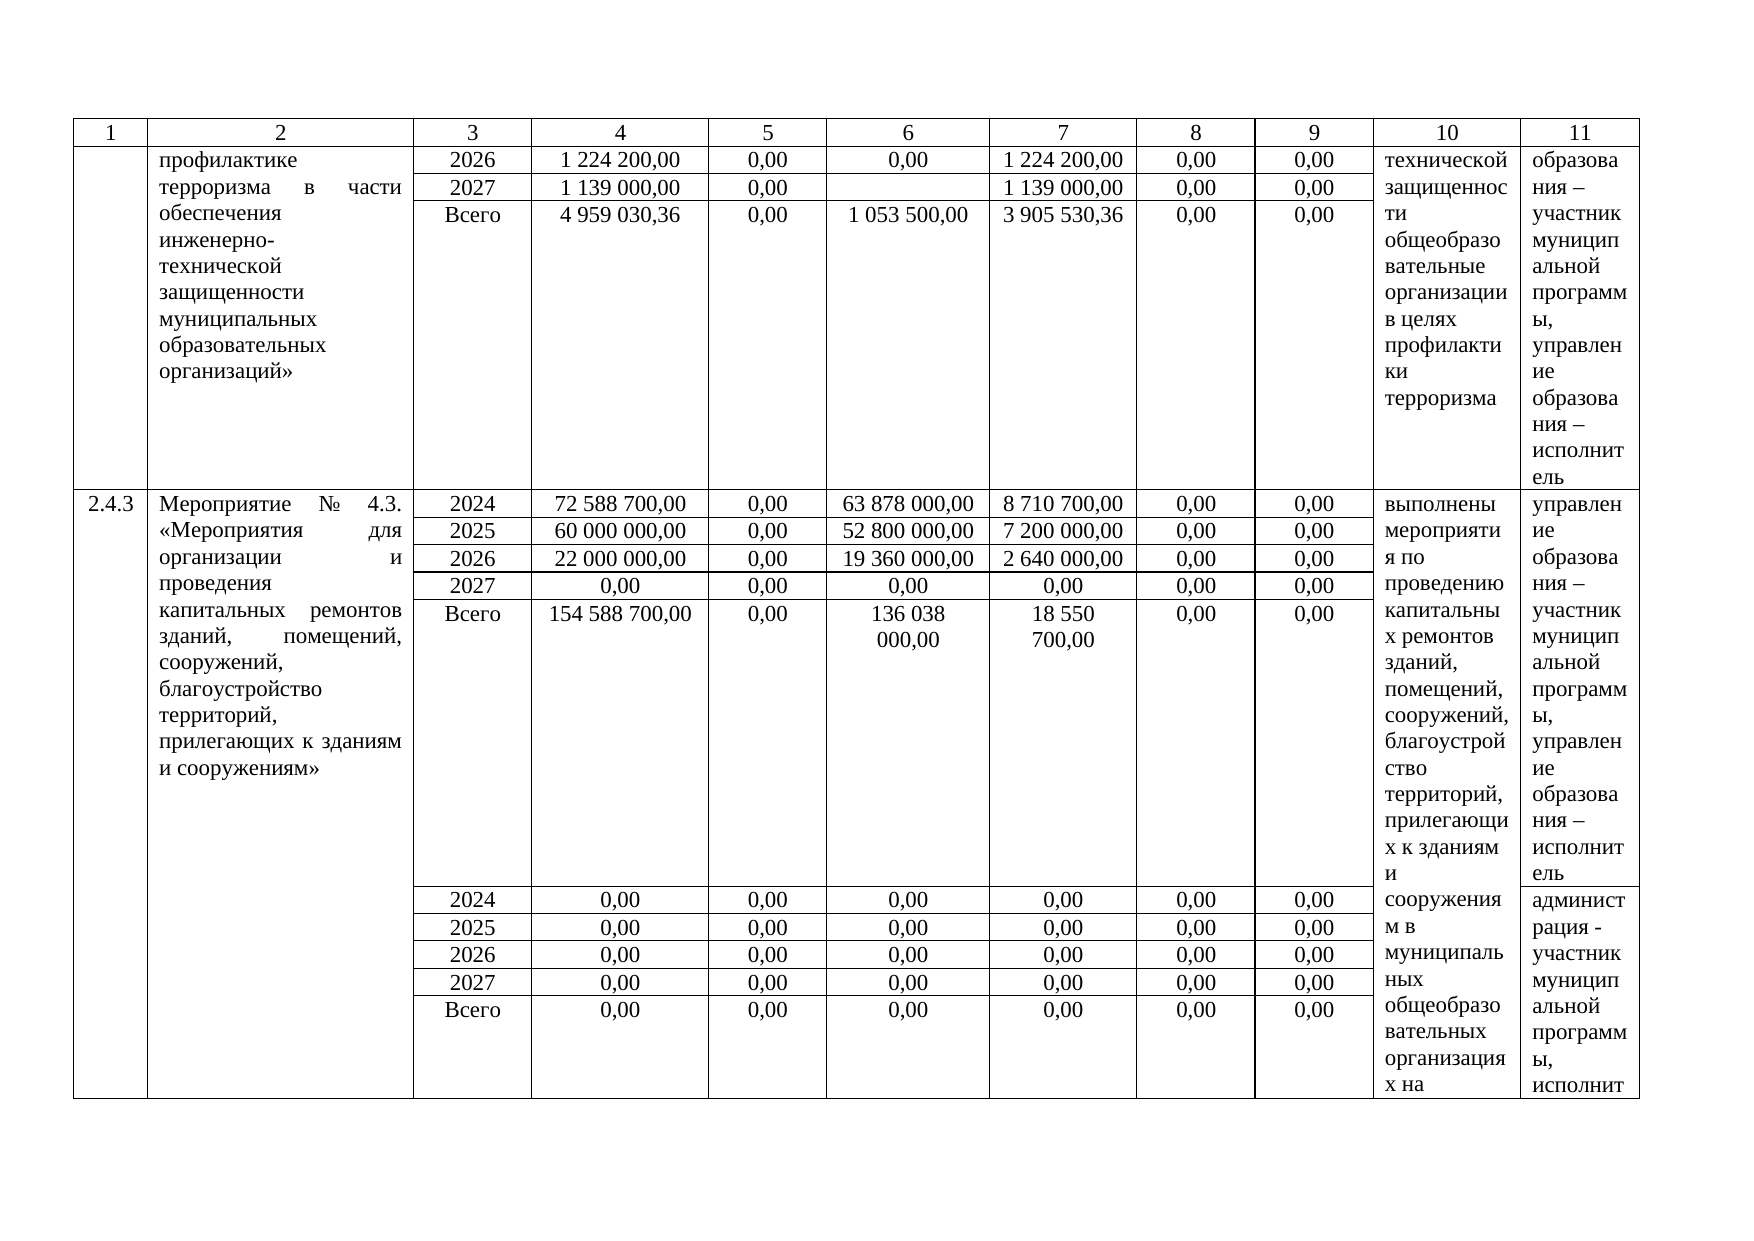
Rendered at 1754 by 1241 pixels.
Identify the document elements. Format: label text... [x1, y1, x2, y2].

table_cell 2024 [414, 887, 531, 913]
table_cell 0,00 [990, 573, 1136, 599]
table_cell 0,00 [709, 518, 826, 544]
table_cell Мероприятие № 4.3. «Мероприятия для организации и проведения капитальных ремонтов зданий, помещений, сооружений, благоустройство территорий, прилегающих к зданиям и сооружениям» [148, 490, 413, 1097]
table_cell 2026 [414, 941, 531, 968]
table_cell 136 038 000,00 [827, 600, 989, 886]
table_cell 0,00 [709, 941, 826, 968]
table_cell 2026 [414, 147, 531, 173]
table_cell 0,00 [1137, 941, 1254, 968]
table_header 3 [414, 119, 531, 146]
table_cell 0,00 [990, 969, 1136, 995]
table_header 8 [1137, 119, 1254, 146]
table_cell 0,00 [532, 969, 708, 995]
table_cell 0,00 [709, 969, 826, 995]
table_cell 0,00 [827, 969, 989, 995]
table_header 2 [148, 119, 413, 146]
table_cell 2025 [414, 518, 531, 544]
table_cell 2027 [414, 174, 531, 200]
table_cell 0,00 [990, 941, 1136, 968]
table_header 9 [1256, 119, 1373, 146]
table_cell 0,00 [1137, 545, 1254, 571]
table_cell 154 588 700,00 [532, 600, 708, 886]
table_header 5 [709, 119, 826, 146]
table_cell 0,00 [990, 996, 1136, 1097]
table_cell 0,00 [1137, 518, 1254, 544]
table_cell 0,00 [1137, 490, 1254, 517]
table_cell 2027 [414, 969, 531, 995]
table_cell 0,00 [709, 887, 826, 913]
table_cell 0,00 [1256, 914, 1373, 940]
table_cell 52 800 000,00 [827, 518, 989, 544]
table_cell 1 139 000,00 [532, 174, 708, 200]
table_header 4 [532, 119, 708, 146]
table_cell 0,00 [1256, 600, 1373, 886]
table_cell Всего [414, 996, 531, 1097]
table_cell 0,00 [1137, 969, 1254, 995]
table_cell 0,00 [1256, 941, 1373, 968]
table_cell 0,00 [532, 914, 708, 940]
table_cell 0,00 [827, 573, 989, 599]
table_cell 0,00 [1137, 600, 1254, 886]
table_cell 0,00 [827, 941, 989, 968]
table_cell 0,00 [990, 914, 1136, 940]
table_cell выполнены мероприятия по проведению капитальных ремонтов зданий, помещений, сооружений, благоустройство территорий, прилегающих к зданиям и сооружениям в муниципальных общеобразовательных организациях на условиях софинансирования в рамках государственной про-граммы Краснодарского края «Развитие образования» (2024 год - МБОУ СОШ №1, 8, 9, 11; 2025 год - МБОУ СОШ №13) [1374, 490, 1520, 1097]
table_cell 3 905 530,36 [990, 201, 1136, 489]
table_cell 8 710 700,00 [990, 490, 1136, 517]
table_cell 72 588 700,00 [532, 490, 708, 517]
table_cell 0,00 [827, 914, 989, 940]
table_cell 2025 [414, 914, 531, 940]
table_cell 18 550 700,00 [990, 600, 1136, 886]
table_cell 0,00 [1137, 887, 1254, 913]
table_cell 2024 [414, 490, 531, 517]
table_cell 0,00 [1256, 887, 1373, 913]
table_cell 0,00 [532, 996, 708, 1097]
table_cell 0,00 [1256, 573, 1373, 599]
table_cell 0,00 [709, 914, 826, 940]
table_cell 0,00 [532, 887, 708, 913]
table_cell 1 224 200,00 [532, 147, 708, 173]
table_cell 0,00 [709, 996, 826, 1097]
table_cell 0,00 [1256, 174, 1373, 200]
table_cell 0,00 [709, 174, 826, 200]
table_cell 0,00 [1137, 147, 1254, 173]
table_cell Всего [414, 600, 531, 886]
table_header 7 [990, 119, 1136, 146]
table_header 1 [74, 119, 147, 146]
table_cell 1 224 200,00 [990, 147, 1136, 173]
table_cell 1 053 500,00 [827, 201, 989, 489]
table_cell 4 959 030,36 [532, 201, 708, 489]
table_cell [827, 174, 989, 200]
table_cell 0,00 [532, 573, 708, 599]
table_cell 1 139 000,00 [990, 174, 1136, 200]
table_cell 0,00 [1137, 996, 1254, 1097]
table_cell 0,00 [1256, 147, 1373, 173]
table_cell 19 360 000,00 [827, 545, 989, 571]
table_cell 0,00 [827, 996, 989, 1097]
table_header 6 [827, 119, 989, 146]
table_cell 2026 [414, 545, 531, 571]
table_cell 0,00 [1137, 914, 1254, 940]
table_cell 0,00 [827, 887, 989, 913]
table_cell 0,00 [1256, 201, 1373, 489]
table_cell 0,00 [709, 201, 826, 489]
table_cell 0,00 [1256, 969, 1373, 995]
table_cell 7 200 000,00 [990, 518, 1136, 544]
table_cell 0,00 [709, 545, 826, 571]
table_cell 0,00 [1137, 201, 1254, 489]
table_cell 0,00 [1137, 174, 1254, 200]
table_cell 0,00 [827, 147, 989, 173]
table_cell 0,00 [709, 600, 826, 886]
table_cell 60 000 000,00 [532, 518, 708, 544]
table_cell 0,00 [709, 147, 826, 173]
table_header 11 [1521, 119, 1639, 146]
table_cell 0,00 [1137, 573, 1254, 599]
table_cell 0,00 [709, 490, 826, 517]
table_cell 0,00 [990, 887, 1136, 913]
table_cell 0,00 [1256, 545, 1373, 571]
table_cell администрация - участник муниципальной программы, исполнитель - муниципальное казенное учреждение муниципального образования Щербиновский район «Служба строительного заказчика» [1521, 887, 1639, 1097]
table_cell 0,00 [1256, 996, 1373, 1097]
table_cell 2 640 000,00 [990, 545, 1136, 571]
table_cell 0,00 [709, 573, 826, 599]
table_cell 0,00 [1256, 518, 1373, 544]
table_cell 22 000 000,00 [532, 545, 708, 571]
table_cell 2027 [414, 573, 531, 599]
table_cell управление образования – участник муниципальной программы, управление образования – исполнитель [1521, 490, 1639, 886]
table_cell 0,00 [532, 941, 708, 968]
table_cell 63 878 000,00 [827, 490, 989, 517]
table_cell 0,00 [1256, 490, 1373, 517]
table_cell Всего [414, 201, 531, 489]
table_header 10 [1374, 119, 1520, 146]
table_cell 2.4.3 [74, 490, 147, 1097]
